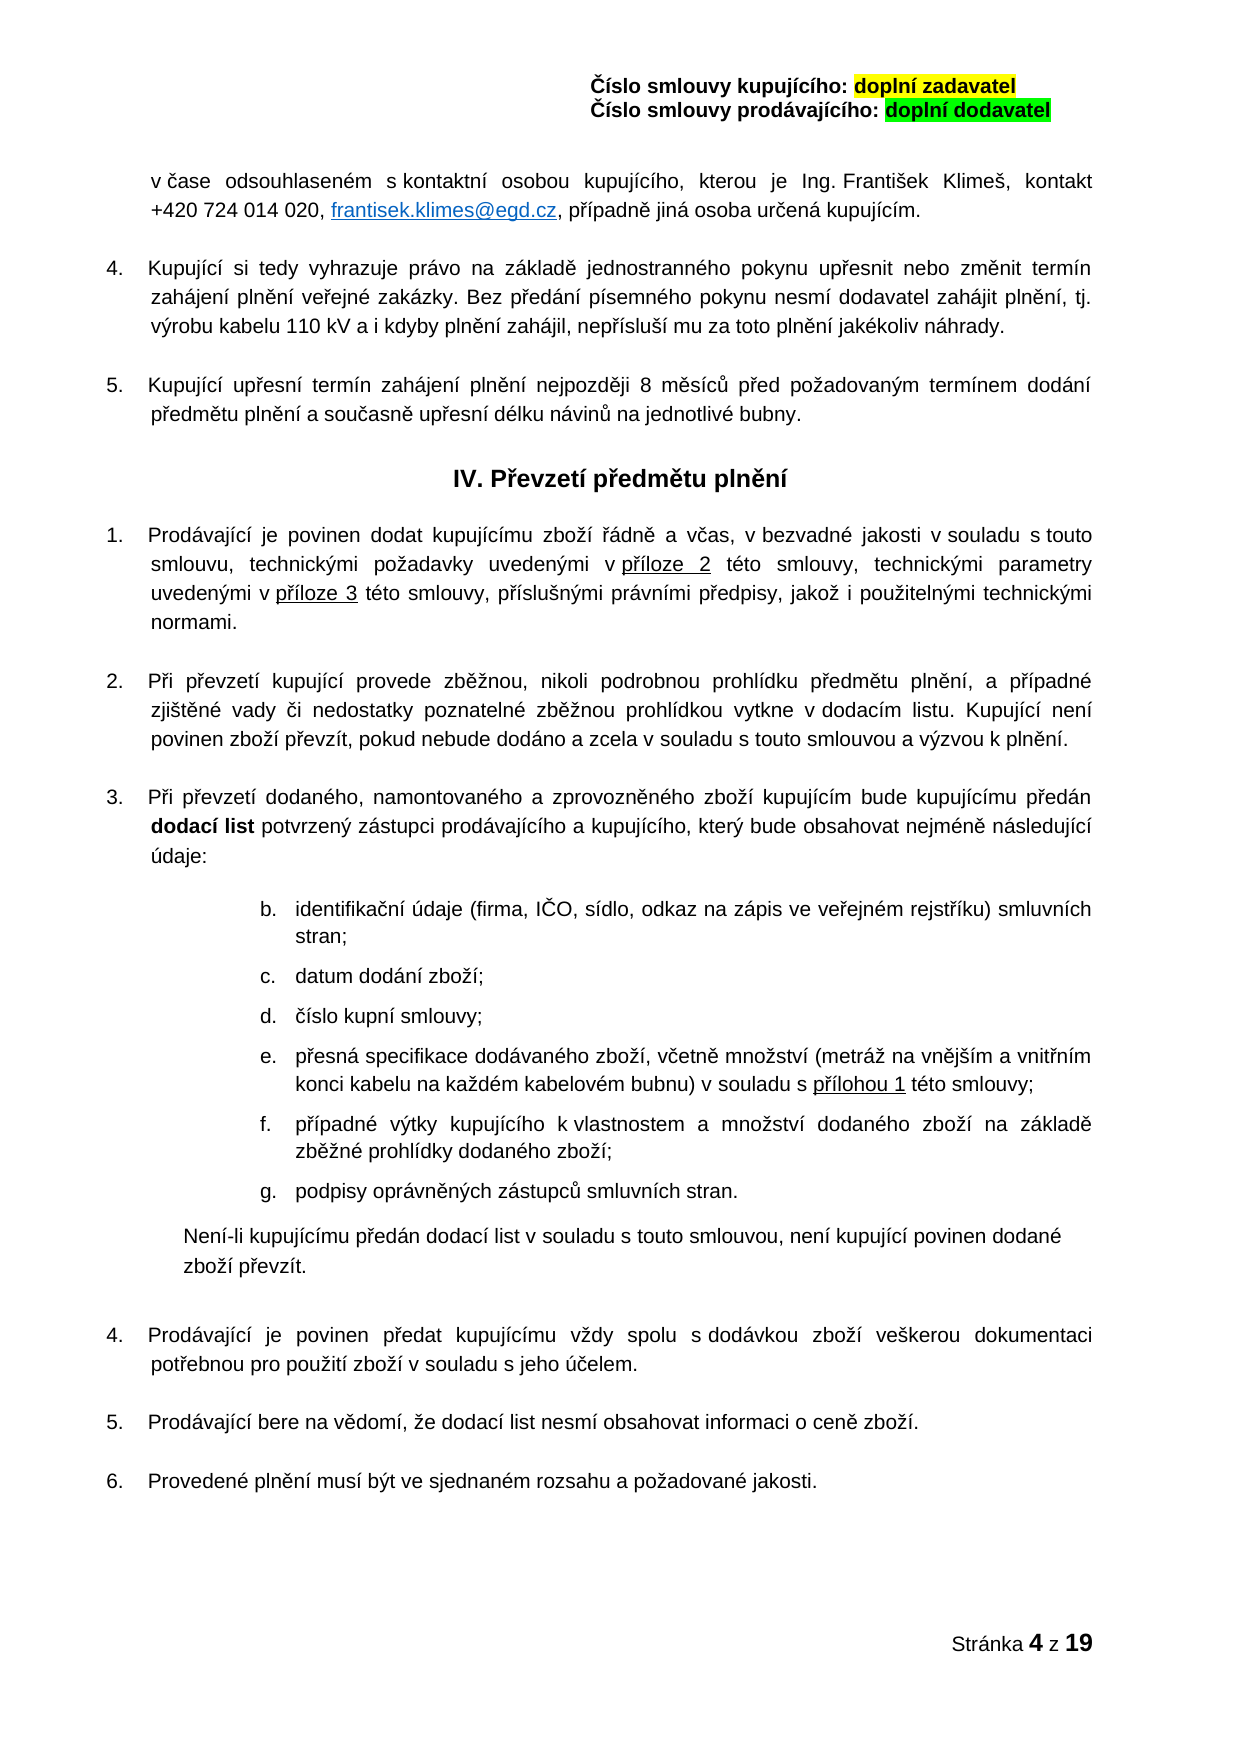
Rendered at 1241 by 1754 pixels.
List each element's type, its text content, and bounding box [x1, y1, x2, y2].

subtitle Převzetí předmětu plnění [148, 463, 1093, 492]
list Při převzetí dodaného, namontovaného a zprovozněného zboží kupujícím bude kupujícímu předán dodací list potvrzený zástupci prodávajícího a kupujícího, který bude obsahovat nejméně následující údaje: [106, 780, 1093, 867]
list Kupující si tedy vyhrazuje právo na základě jednostranného pokynu upřesnit nebo změnit termín zahájení plnění veřejné zakázky. Bez předání písemného pokynu nesmí dodavatel zahájit plnění, tj. výrobu kabelu 110 kV a i kdyby plnění zahájil, nepřísluší mu za toto plnění jakékoliv náhrady. [106, 251, 1093, 338]
list Při převzetí kupující provede zběžnou, nikoli podrobnou prohlídku předmětu plnění, a případné zjištěné vady či nedostatky poznatelné zběžnou prohlídkou vytkne v dodacím listu. Kupující není povinen zboží převzít, pokud nebude dodáno a zcela v souladu s touto smlouvou a výzvou k plnění. [106, 663, 1093, 751]
list Prodávající je povinen předat kupujícímu vždy spolu s dodávkou zboží veškerou dokumentaci potřebnou pro použití zboží v souladu s jeho účelem. [106, 1317, 1093, 1376]
list identifikační údaje (firma, IČO, sídlo, odkaz na zápis ve veřejném rejstříku) smluvních stran; [260, 897, 1093, 948]
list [106, 163, 1093, 222]
list číslo kupní smlouvy; [260, 1004, 1093, 1028]
list Prodávající je povinen dodat kupujícímu zboží řádně a včas, v bezvadné jakosti v souladu s touto smlouvu, technickými požadavky uvedenými v příloze 2 této smlouvy, technickými parametry uvedenými v příloze 3 této smlouvy, příslušnými právními předpisy, jakož i použitelnými technickými normami. [106, 517, 1093, 634]
list Prodávající bere na vědomí, že dodací list nesmí obsahovat informaci o ceně zboží. [106, 1405, 1093, 1434]
list případné výtky kupujícího k vlastnostem a množství dodaného zboží na základě zběžné prohlídky dodaného zboží; [260, 1112, 1093, 1163]
list přesná specifikace dodávaného zboží, včetně množství (metráž na vnějším a vnitřním konci kabelu na každém kabelovém bubnu) v souladu s přílohou 1 této smlouvy; [260, 1044, 1093, 1096]
list datum dodání zboží; [260, 964, 1093, 988]
list Kupující upřesní termín zahájení plnění nejpozději 8 měsíců před požadovaným termínem dodání předmětu plnění a současně upřesní délku návinů na jednotlivé bubny. [106, 367, 1093, 426]
list Provedené plnění musí být ve sjednaném rozsahu a požadované jakosti. [106, 1463, 1093, 1492]
list Není-li kupujícímu předán dodací list v souladu s touto smlouvou, není kupující povinen dodané zboží převzít. [183, 1219, 1093, 1277]
list podpisy oprávněných zástupců smluvních stran. [260, 1179, 1093, 1203]
